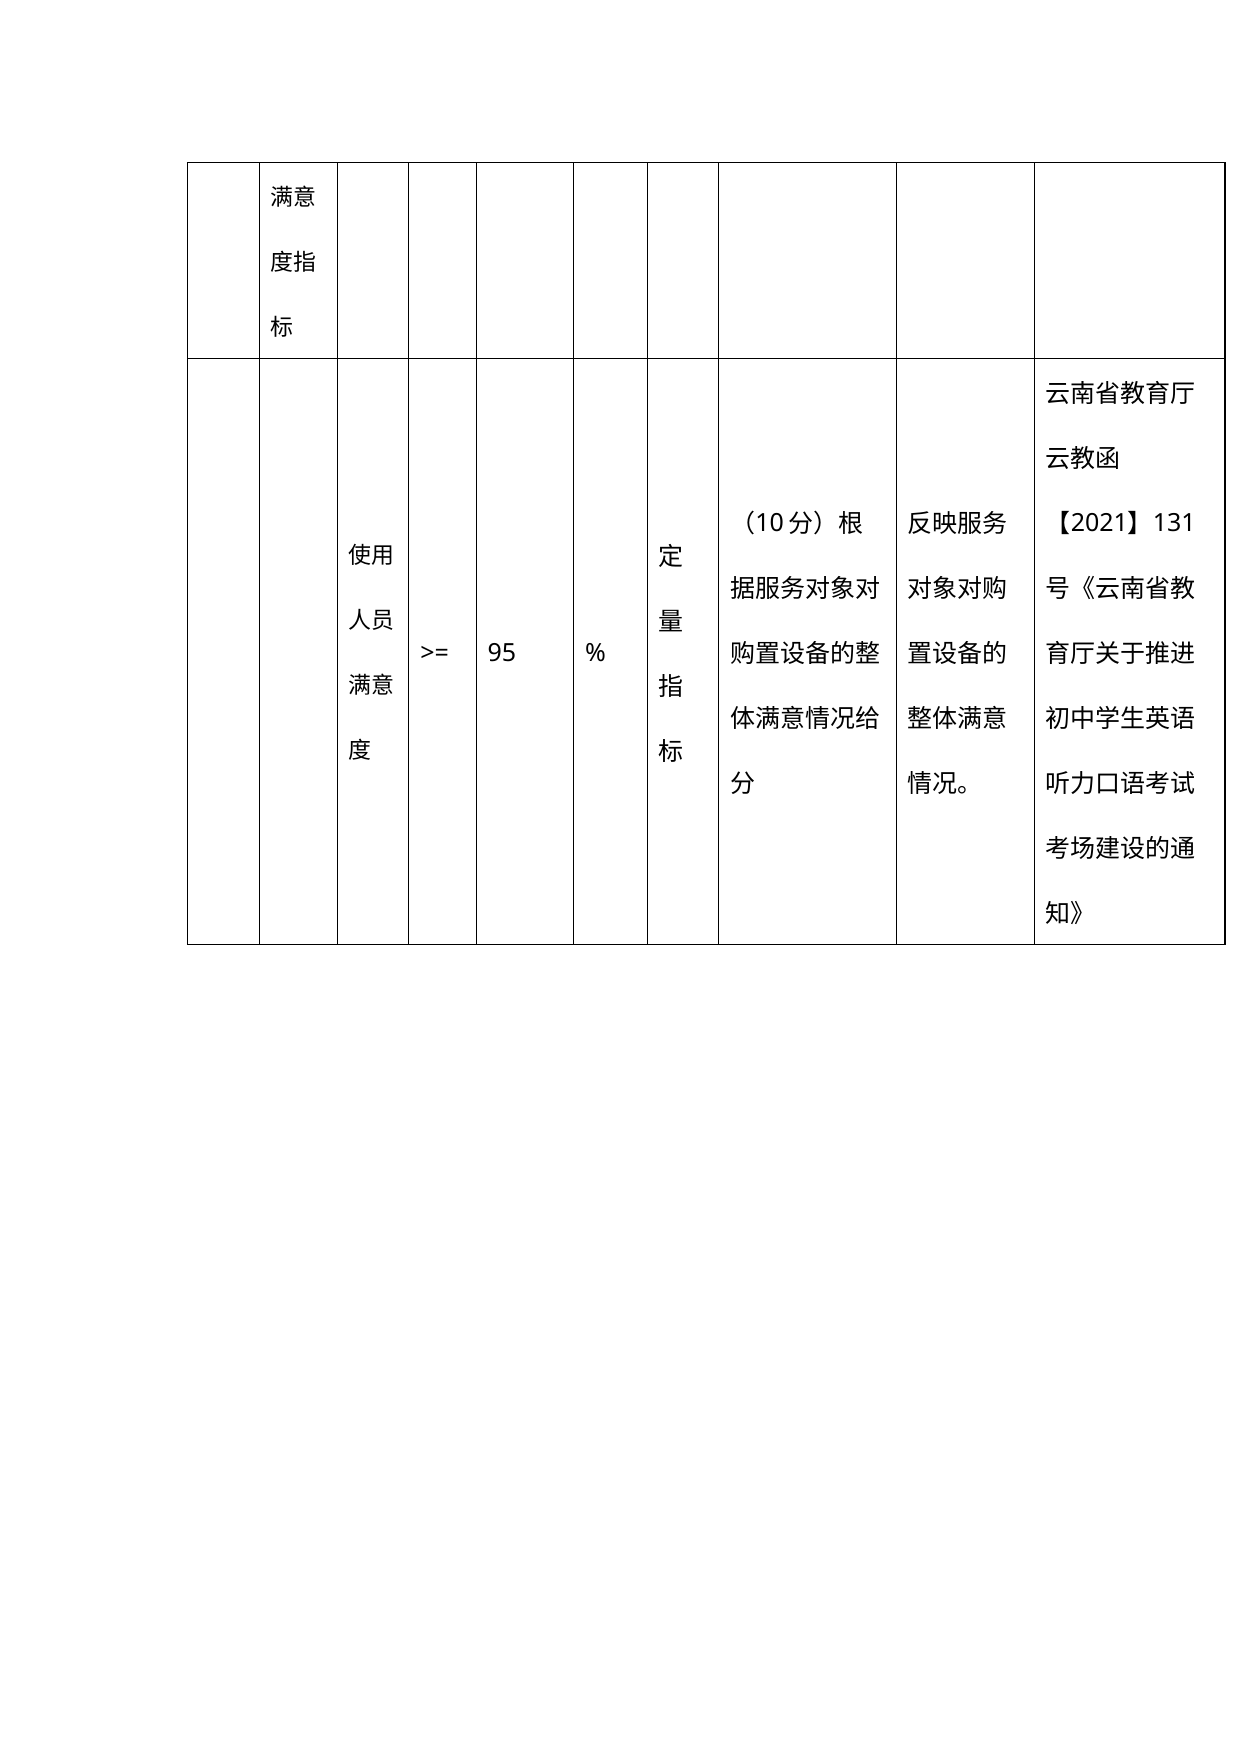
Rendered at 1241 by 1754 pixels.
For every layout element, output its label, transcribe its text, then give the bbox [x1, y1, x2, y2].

table_cell （10分）根据服务对象对购置设备的整体满意情况给分 [719, 359, 896, 944]
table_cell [1035, 359, 1224, 944]
table_cell [188, 163, 259, 358]
table_cell 服务对象满意度指标 [260, 163, 337, 358]
table_cell 空 [477, 163, 573, 358]
table_cell 95 [477, 359, 573, 944]
table_cell 空 [1035, 163, 1224, 358]
table_cell [260, 359, 337, 944]
table_cell 使用人员满意度 [338, 359, 408, 944]
table_cell [188, 359, 259, 944]
table_cell 反映服务对象对购置设备的整体满意情况。 [897, 359, 1034, 944]
table_cell 空 [719, 163, 896, 358]
table_cell [574, 163, 647, 358]
table_cell [409, 163, 476, 358]
table_cell % [574, 359, 647, 944]
table_cell 空 [897, 163, 1034, 358]
table_cell [648, 163, 718, 358]
table_cell >= [409, 359, 476, 944]
table_cell [338, 163, 408, 358]
table_cell 定量指标 [648, 359, 718, 944]
